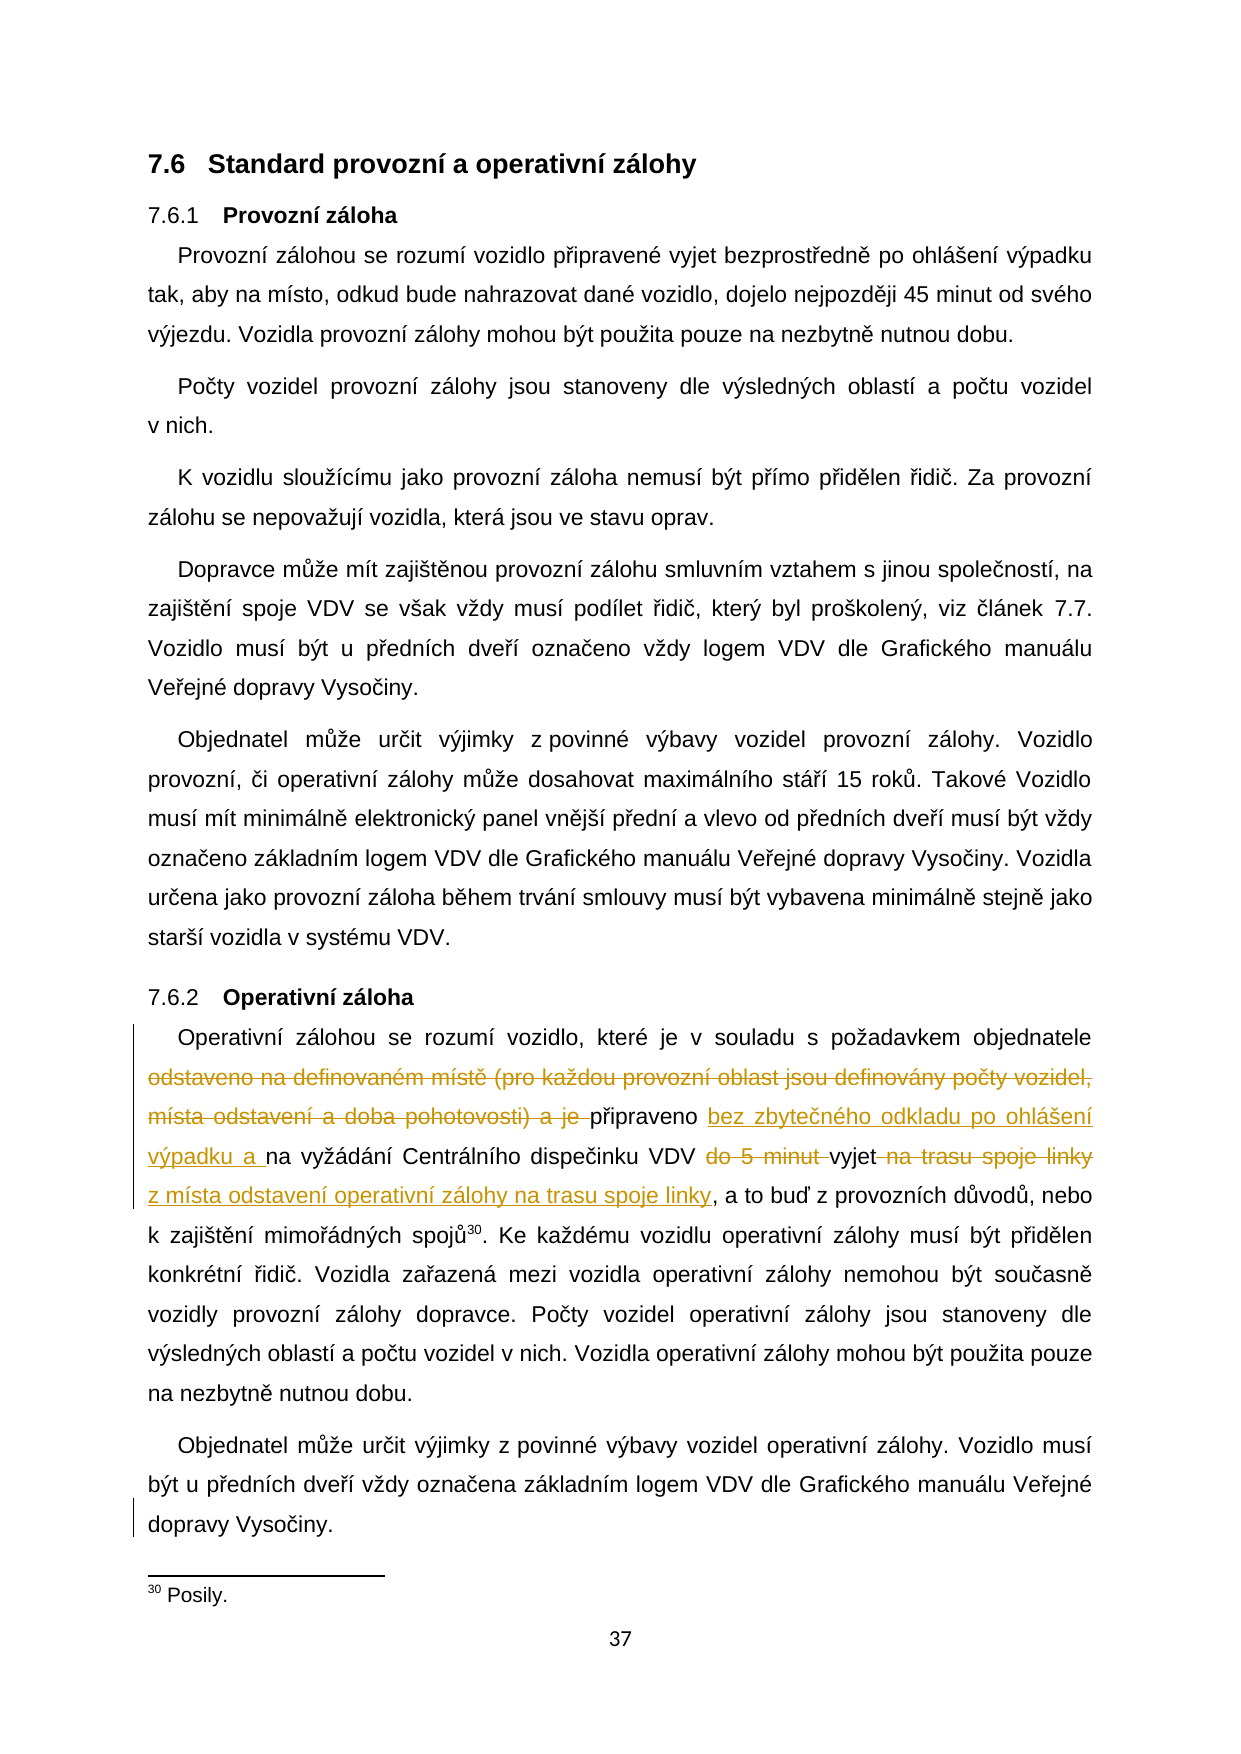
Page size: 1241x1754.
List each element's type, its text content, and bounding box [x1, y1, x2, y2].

text Objednatel může určit výjimky z povinné výbavy vozidel operativní zálohy. Vozidlo musí být u předních dveří vždy označena základním logem VDV dle Grafického manuálu Veřejné dopravy Vysočiny. [148, 1432, 1093, 1537]
text Dopravce může mít zajištěnou provozní zálohu smluvním vztahem s jinou společností, na zajištění spoje VDV se však vždy musí podílet řidič, který byl proškolený, viz článek 7.7. Vozidlo musí být u předních dveří označeno vždy logem VDV dle Grafického manuálu Veřejné dopravy Vysočiny. [148, 556, 1093, 701]
text Operativní zálohou se rozumí vozidlo, které je v souladu s požadavkem objednatele připraveno na vyžádání Centrálního dispečinku VDV vyjet, a to buď z provozních důvodů, nebo k zajištění mimořádných spojů. Ke každému vozidlu operativní zálohy musí být přidělen konkrétní řidič. Vozidla zařazená mezi vozidla operativní zálohy nemohou být současně vozidly provozní zálohy dopravce. Počty vozidel operativní zálohy jsou stanoveny dle výsledných oblastí a počtu vozidel v nich. Vozidla operativní zálohy mohou být použita pouze na nezbytně nutnou dobu. [148, 1024, 1093, 1406]
text Objednatel může určit výjimky z povinné výbavy vozidel provozní zálohy. Vozidlo provozní, či operativní zálohy může dosahovat maximálního stáří 15 roků. Takové Vozidlo musí mít minimálně elektronický panel vnější přední a vlevo od předních dveří musí být vždy označeno základním logem VDV dle Grafického manuálu Veřejné dopravy Vysočiny. Vozidla určena jako provozní záloha během trvání smlouvy musí být vybavena minimálně stejně jako starší vozidla v systému VDV. [148, 726, 1093, 950]
text Provozní zálohou se rozumí vozidlo připravené vyjet bezprostředně po ohlášení výpadku tak, aby na místo, odkud bude nahrazovat dané vozidlo, dojelo nejpozději 45 minut od svého výjezdu. Vozidla provozní zálohy mohou být použita pouze na nezbytně nutnou dobu. [148, 242, 1093, 347]
subtitle Provozní záloha [148, 202, 1093, 228]
subtitle Standard provozní a operativní zálohy [148, 148, 1093, 179]
text Počty vozidel provozní zálohy jsou stanoveny dle výsledných oblastí a počtu vozidel v nich. [148, 373, 1093, 439]
text K vozidlu sloužícímu jako provozní záloha nemusí být přímo přidělen řidič. Za provozní zálohu se nepovažují vozidla, která jsou ve stavu oprav. [148, 464, 1093, 530]
subtitle Operativní záloha [148, 984, 1093, 1010]
